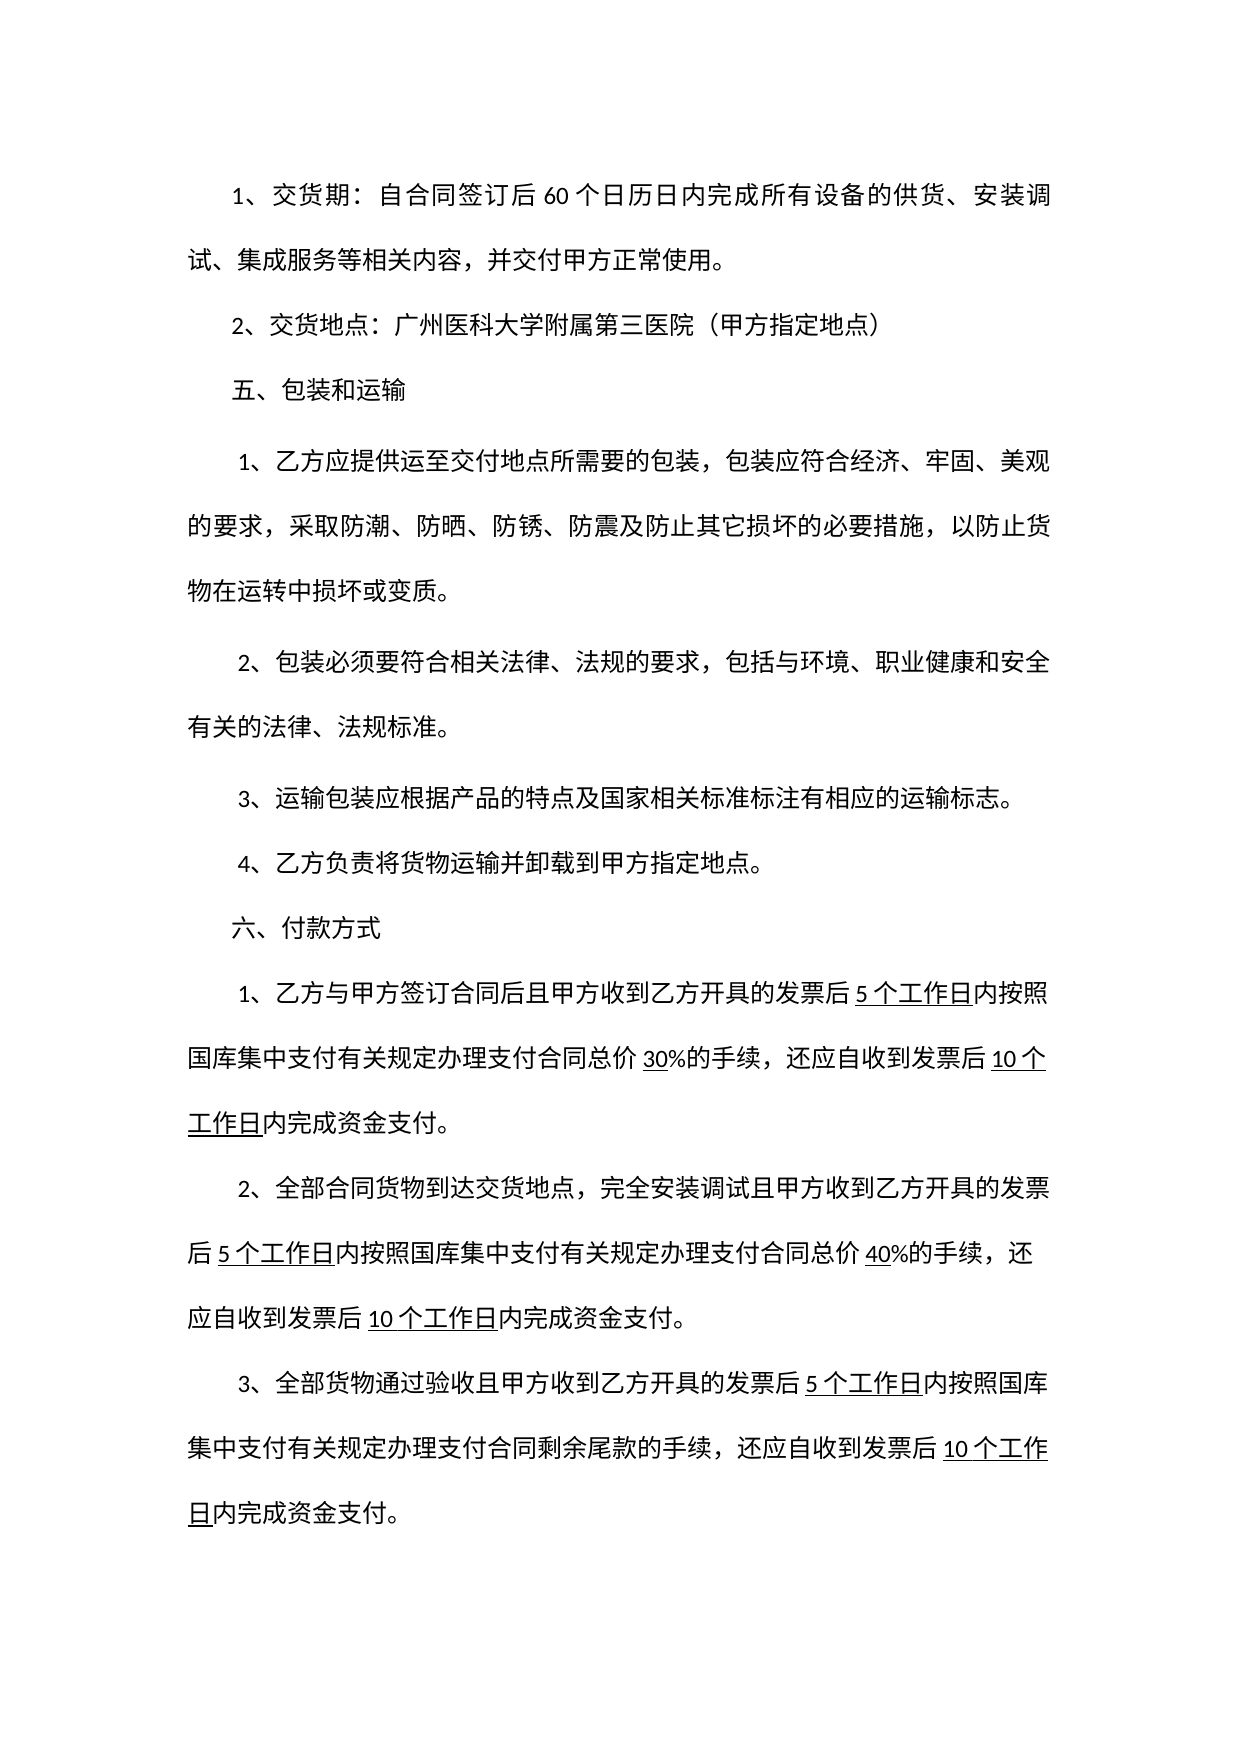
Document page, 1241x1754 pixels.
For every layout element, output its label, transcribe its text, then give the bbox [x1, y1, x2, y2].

text 1、乙方应提供运至交付地点所需要的包装，包装应符合经济、牢固、美观的要求，采取防潮、防晒、防锈、防震及防止其它损坏的必要措施，以防止货物在运转中损坏或变质。 [187, 428, 1053, 623]
text 五、包装和运输 [187, 357, 1053, 422]
text 3、运输包装应根据产品的特点及国家相关标准标注有相应的运输标志。 [187, 766, 1053, 831]
text 1、乙方与甲方签订合同后且甲方收到乙方开具的发票后5个工作日内按照国库集中支付有关规定办理支付合同总价30%的手续，还应自收到发票后10个工作日内完成资金支付。 [187, 961, 1053, 1156]
text 1、交货期：自合同签订后60个日历日内完成所有设备的供货、安装调试、集成服务等相关内容，并交付甲方正常使用。 [187, 162, 1053, 292]
text 六、付款方式 [187, 896, 1053, 961]
text 2、包装必须要符合相关法律、法规的要求，包括与环境、职业健康和安全有关的法律、法规标准。 [187, 629, 1053, 759]
text 2、交货地点：广州医科大学附属第三医院（甲方指定地点） [187, 292, 1053, 357]
text 4、乙方负责将货物运输并卸载到甲方指定地点。 [187, 831, 1053, 896]
text 3、全部货物通过验收且甲方收到乙方开具的发票后5个工作日内按照国库集中支付有关规定办理支付合同剩余尾款的手续，还应自收到发票后10个工作日内完成资金支付。 [187, 1351, 1053, 1546]
text 2、全部合同货物到达交货地点，完全安装调试且甲方收到乙方开具的发票后5个工作日内按照国库集中支付有关规定办理支付合同总价40%的手续，还应自收到发票后10个工作日内完成资金支付。 [187, 1156, 1053, 1351]
